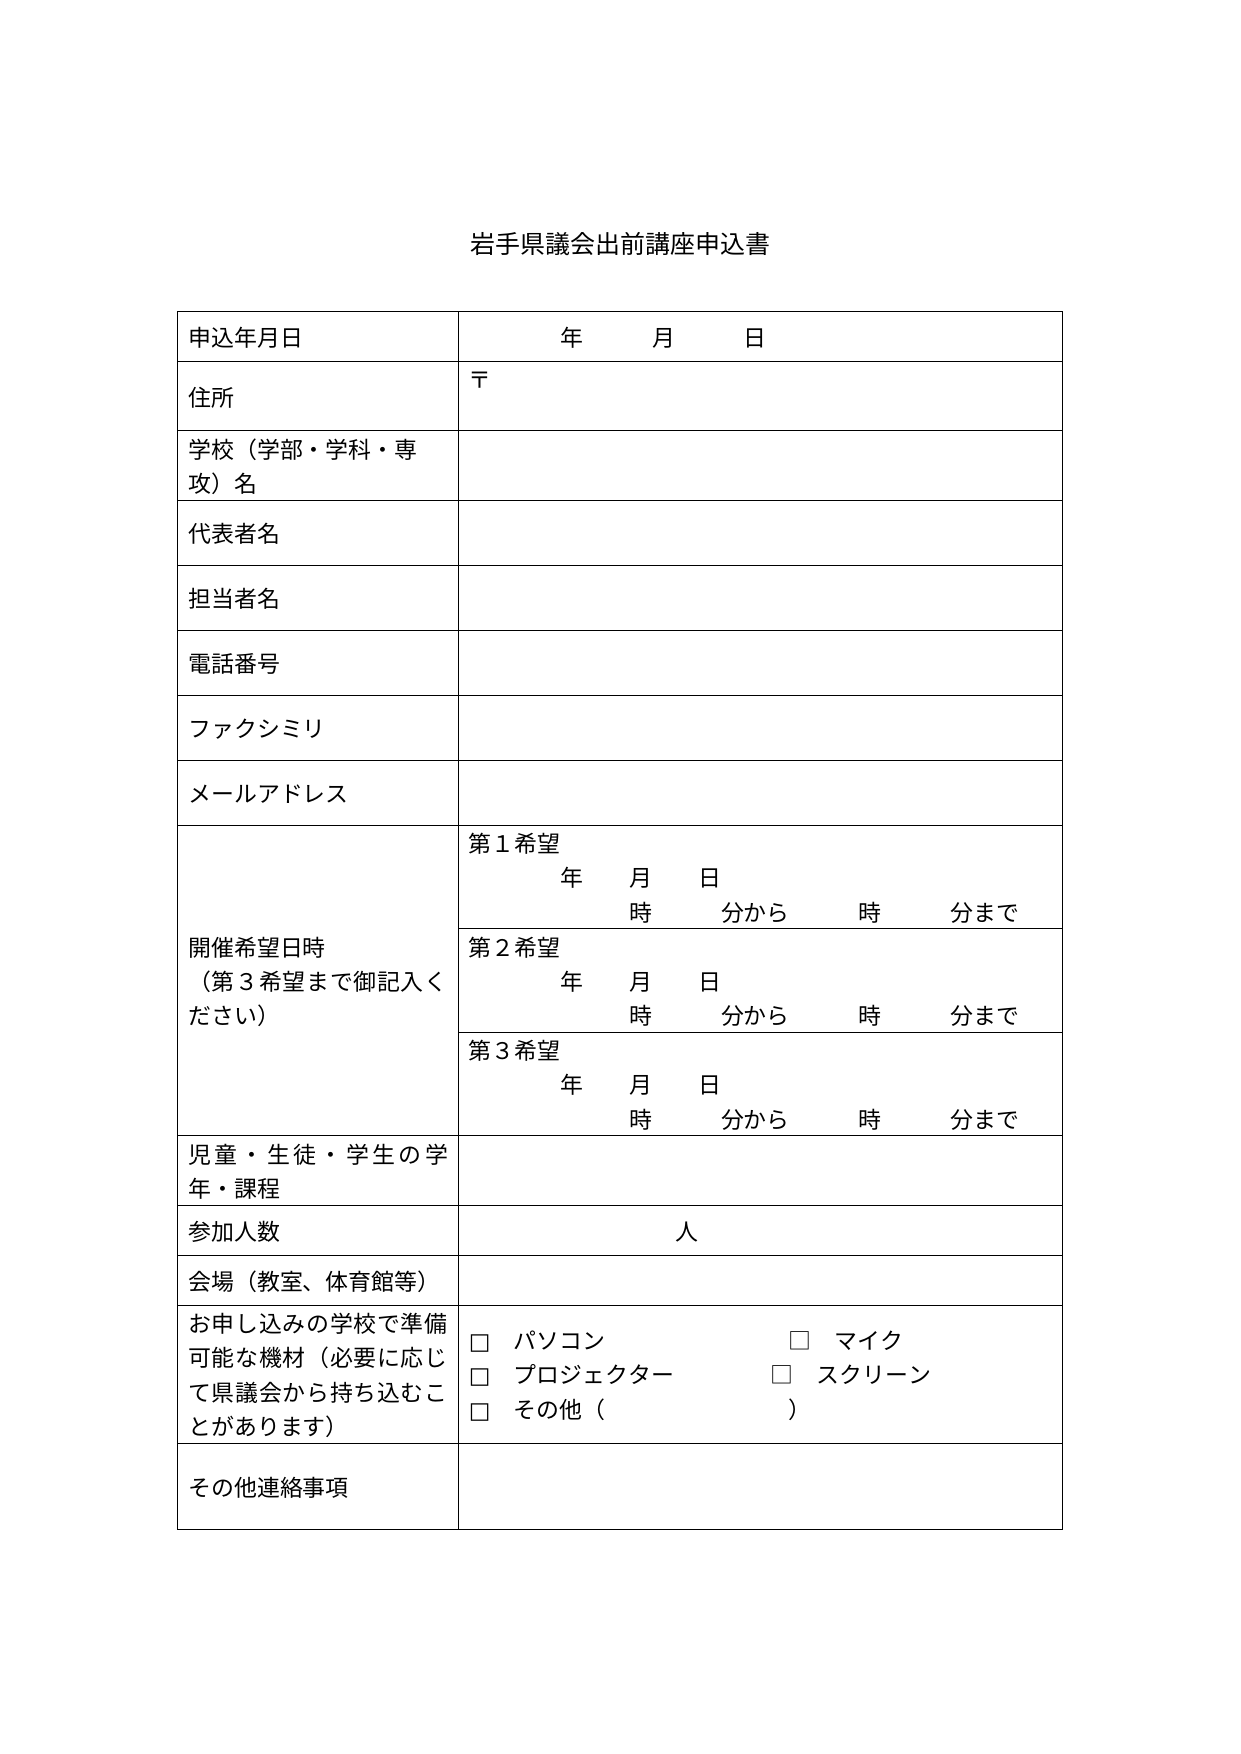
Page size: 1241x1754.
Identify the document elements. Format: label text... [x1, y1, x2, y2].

table_cell [459, 566, 1062, 630]
text 岩手県議会出前講座申込書 [177, 208, 1063, 277]
table_cell 会場（教室、体育館等） [178, 1256, 458, 1305]
table_cell 開催希望日時 （第３希望まで御記入ください） [178, 826, 458, 1135]
table_cell 児童・生徒・学生の学年・課程 [178, 1136, 458, 1205]
table_header 申込年月日 [178, 312, 458, 361]
table_cell 住所 [178, 362, 458, 430]
table_cell [459, 761, 1062, 825]
table_cell 学校（学部・学科・専攻）名 [178, 431, 458, 500]
table_header 年 月 日 [459, 312, 1062, 361]
table_cell [459, 631, 1062, 695]
table_cell 参加人数 [178, 1206, 458, 1255]
table_cell [459, 501, 1062, 565]
table_cell 第３希望 年 月 日 時 分から 時 分まで [459, 1033, 1062, 1135]
table_cell 人 [459, 1206, 1062, 1255]
table_cell [459, 1444, 1062, 1529]
table_cell [459, 431, 1062, 500]
table_cell 〒 [459, 362, 1062, 430]
table_cell 第２希望 年 月 日 時 分から 時 分まで [459, 929, 1062, 1032]
table_cell [459, 1256, 1062, 1305]
table_cell 担当者名 [178, 566, 458, 630]
table_cell □ パソコン □ マイク □ プロジェクター □ スクリーン □ その他（ ） [459, 1306, 1062, 1442]
table_cell お申し込みの学校で準備可能な機材（必要に応じて県議会から持ち込むことがあります） [178, 1306, 458, 1442]
table_cell メールアドレス [178, 761, 458, 825]
table_cell ファクシミリ [178, 696, 458, 760]
table_cell その他連絡事項 [178, 1444, 458, 1529]
table_cell [459, 696, 1062, 760]
table_cell 代表者名 [178, 501, 458, 565]
table_cell 第１希望 年 月 日 時 分から 時 分まで [459, 826, 1062, 928]
table_cell 電話番号 [178, 631, 458, 695]
table_cell [459, 1136, 1062, 1205]
